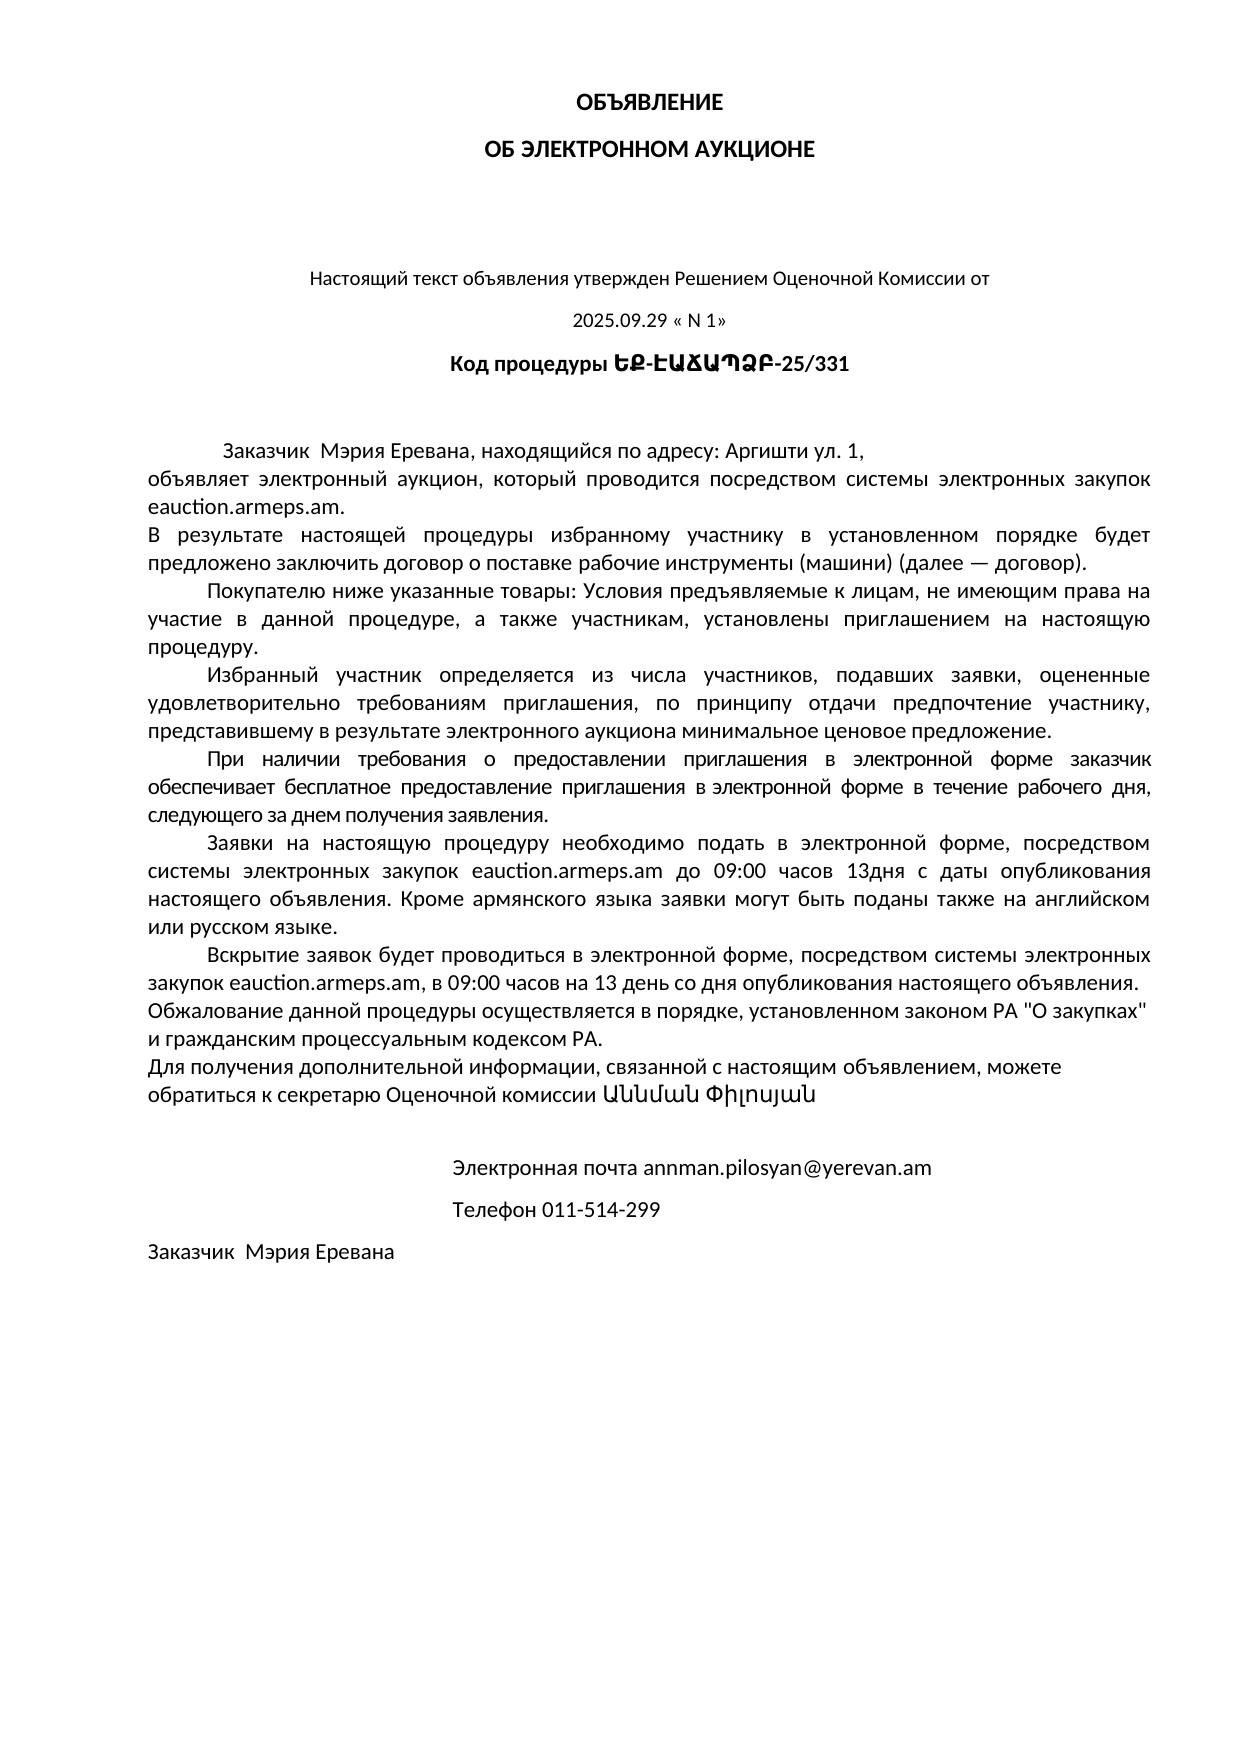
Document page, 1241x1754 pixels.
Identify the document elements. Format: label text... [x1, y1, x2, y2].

text Телефон 011-514-299 [148, 1195, 1152, 1223]
text Обжалование данной процедуры осуществляется в порядке, установленном законом РА "О закупках" и гражданским процессуальным кодексом РА. [148, 996, 1152, 1052]
text Заказчик Мэрия Еревана, находящийся по адресу: Аргишти ул. 1, [148, 436, 1152, 464]
text объявляет электронный аукцион, который проводится посредством системы электронных закупок eauction.armeps.am. [148, 464, 1152, 520]
text Покупателю ниже указанные товары: Условия предъявляемые к лицам, не имеющим права на участие в данной процедуре, а также участникам, установлены приглашением на настоящую процедуру. [148, 576, 1152, 660]
text Заявки на настоящую процедуру необходимо подать в электронной форме, посредством системы электронных закупок eauction.armeps.am до 09:00 часов 13дня с даты опубликования настоящего объявления. Кроме армянского языка заявки могут быть поданы также на английском или русском языке. [148, 828, 1152, 940]
text Код процедуры ԵՔ-ԷԱՃԱՊՁԲ-25/331 [148, 349, 1152, 377]
text При наличии требования о предоставлении приглашения в электронной форме заказчик обеспечивает бесплатное предоставление приглашения в электронной форме в течение рабочего дня, следующего за днем получения заявления. [148, 744, 1152, 828]
text В результате настоящей процедуры избранному участнику в установленном порядке будет предложено заключить договор о поставке рабочие инструменты (машини) (далее — договор). [148, 520, 1152, 576]
text 2025.09.29 « N 1» [148, 307, 1152, 332]
text Заказчик Мэрия Еревана [148, 1237, 1152, 1265]
text Настоящий текст объявления утвержден Решением Оценочной Комиссии от [148, 265, 1152, 290]
text Вскрытие заявок будет проводиться в электронной форме, посредством системы электронных закупок eauction.armeps.am, в 09:00 часов на 13 день со дня опубликования настоящего объявления. [148, 940, 1152, 996]
text Для получения дополнительной информации, связанной с настоящим объявлением, можете обратиться к секретарю Оценочной комиссии Աննման Փիլոսյան [148, 1052, 1152, 1108]
text Избранный участник определяется из числа участников, подавших заявки, оцененные удовлетворительно требованиям приглашения, по принципу отдачи предпочтение участнику, представившему в результате электронного аукциона минимальное ценовое предложение. [148, 660, 1152, 744]
text ОБ ЭЛЕКТРОННОМ АУКЦИОНЕ [148, 134, 1152, 164]
text Электронная почта annman.pilosyan@yerevan.am [148, 1153, 1152, 1181]
text ОБЪЯВЛЕНИЕ [148, 86, 1152, 117]
